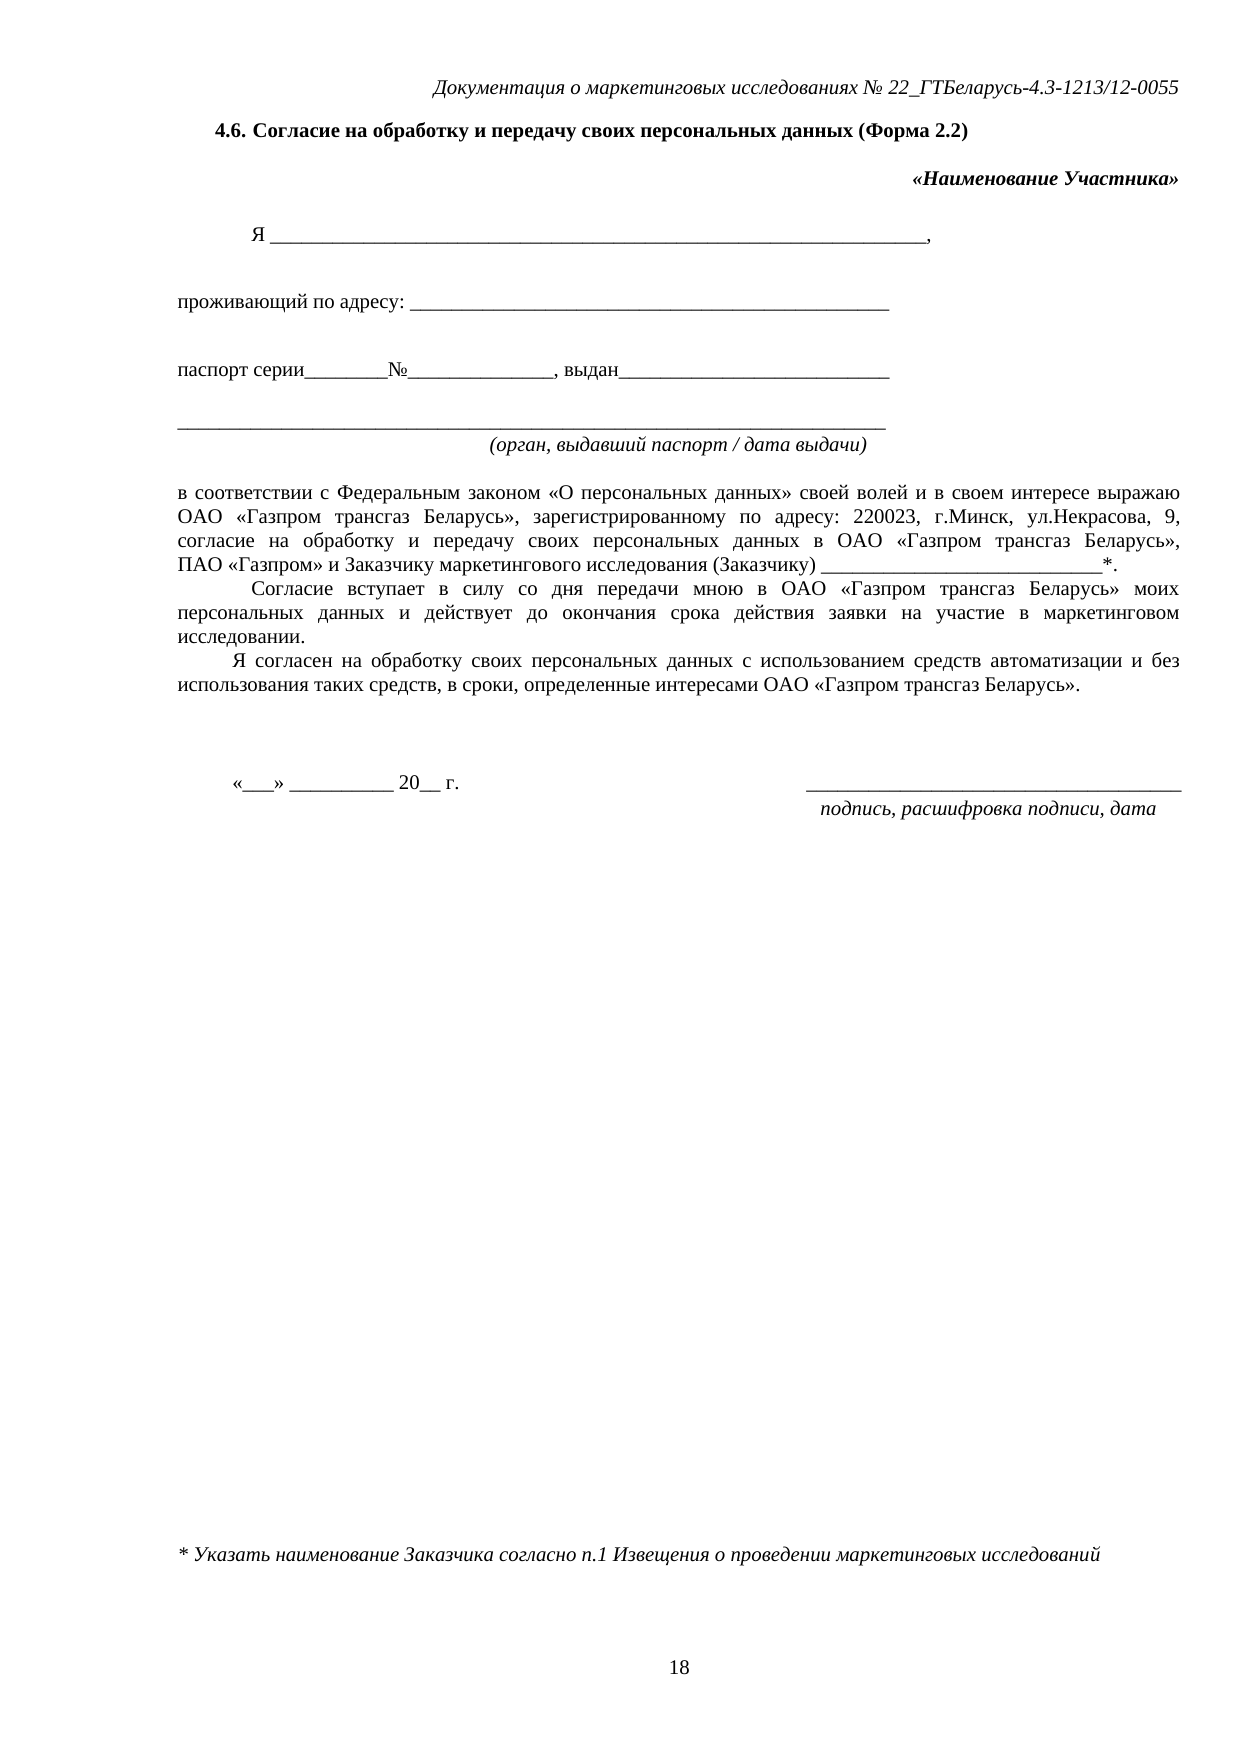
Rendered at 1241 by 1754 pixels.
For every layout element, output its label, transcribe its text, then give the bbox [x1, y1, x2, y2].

text паспорт серии________№______________, выдан__________________________ [177, 349, 1181, 383]
text Я согласен на обработку своих персональных данных с использованием средств автоматизации и без использования таких средств, в сроки, определенные интересами ОАО «Газпром трансгаз Беларусь». [177, 648, 1181, 696]
text (орган, выдавший паспорт / дата выдачи) [177, 432, 1181, 456]
text ____________________________________________________________________ [177, 407, 1181, 432]
text подпись, расшифровка подписи, дата [177, 796, 1181, 820]
text Согласие вступает в силу со дня передачи мною в ОАО «Газпром трансгаз Беларусь» моих персональных данных и действует до окончания срока действия заявки на участие в маркетинговом исследовании. [177, 576, 1181, 648]
text «Наименование Участника» [203, 166, 1181, 190]
text * Указать наименование Заказчика согласно п.1 Извещения о проведении маркетинговых исследований [177, 1542, 1181, 1566]
text проживающий по адресу: ______________________________________________ [177, 282, 1181, 316]
text Я _______________________________________________________________, [177, 214, 1176, 248]
text в соответствии с Федеральным законом «О персональных данных» своей волей и в своем интересе выражаю ОАО «Газпром трансгаз Беларусь», зарегистрированному по адресу: 220023, г.Минск, ул.Некрасова, 9, согласие на обработку и передачу своих персональных данных в ОАО «Газпром трансгаз Беларусь», ПАО «Газпром» и Заказчику маркетингового исследования (Заказчику) ___________________________*. [177, 480, 1181, 576]
list Согласие на обработку и передачу своих персональных данных (Форма 2.2) [215, 118, 1181, 142]
text «___» __________ 20__ г. ____________________________________ [177, 763, 1181, 796]
